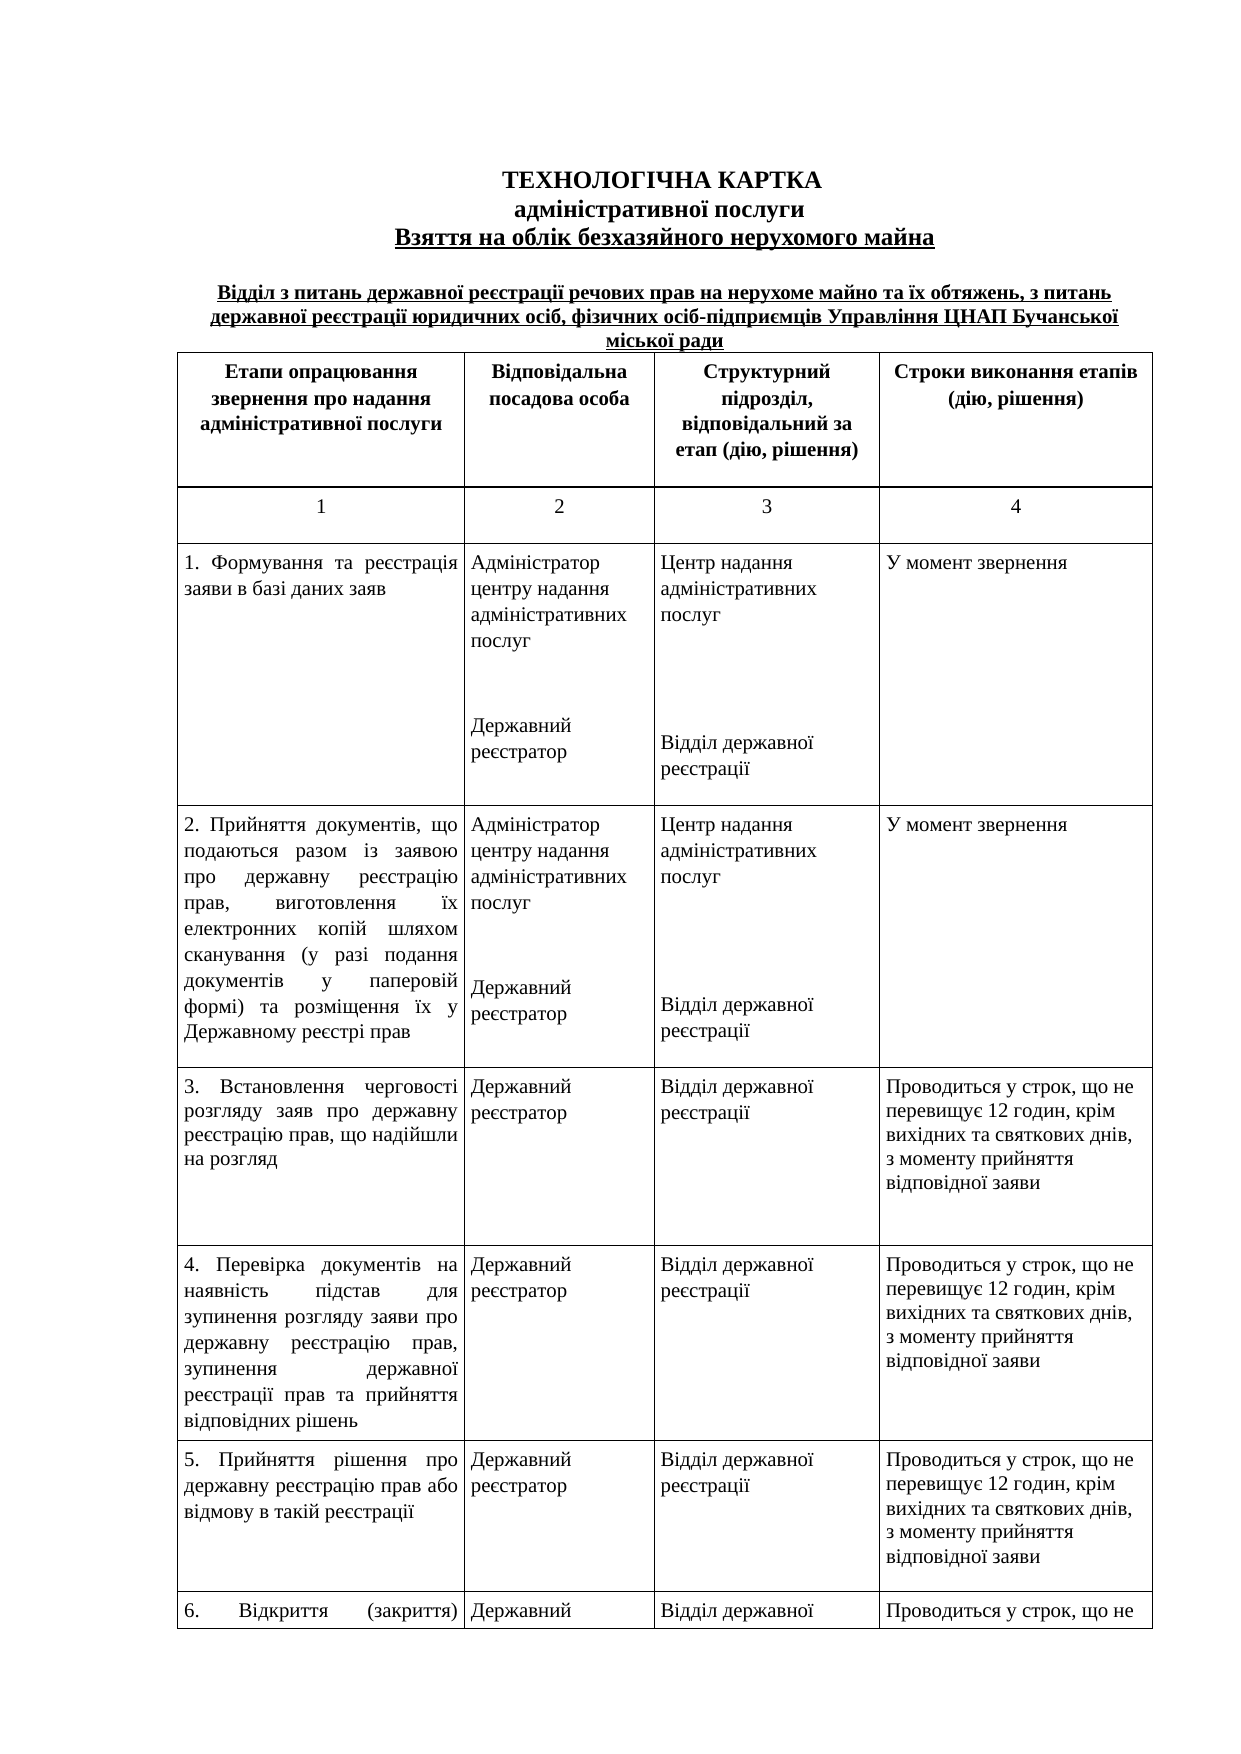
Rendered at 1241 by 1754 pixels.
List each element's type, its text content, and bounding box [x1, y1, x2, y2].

table_cell Проводиться у строк, що не перевищує 12 годин, крім вихідних та святкових днів, з моменту прийняття відповідної заяви [880, 1246, 1152, 1440]
table_cell Проводиться у строк, що не перевищує 12 годин, крім вихідних та святкових днів, з моменту прийняття відповідної заяви [880, 1068, 1152, 1245]
table_cell 3. Встановлення черговості розгляду заяв про державну реєстрацію прав, що надійшли на розгляд [178, 1068, 464, 1245]
table_cell Проводиться у строк, що не перевищує 12 годин, крім вихідних та святкових днів, з моменту прийняття відповідної заяви [880, 1441, 1152, 1591]
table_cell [880, 1592, 1152, 1628]
table_cell У момент звернення [880, 806, 1152, 1067]
table_cell 1. Формування та реєстрація заяви в базі даних заяв [178, 544, 464, 805]
table_cell 1 [178, 488, 464, 543]
text Відділ з питань державної реєстрації речових прав на нерухоме майно та їх обтяжень, з питань державної реєстрації юридичних осіб, фізичних осіб-підприємців Управління ЦНАП Бучанської міської ради [177, 280, 1152, 352]
table_cell Центр надання адміністративних послуг Відділ державної реєстрації [655, 544, 879, 805]
table_cell Державний реєстратор [465, 1246, 654, 1440]
table_cell 3 [655, 488, 879, 543]
text адміністративної послуги [354, 194, 964, 222]
table_cell Адміністратор центру надання адміністративних послуг Державний реєстратор [465, 806, 654, 1067]
table_header Етапи опрацювання звернення про надання адміністративної послуги [178, 353, 464, 486]
text ТЕХНОЛОГІЧНА КАРТКА [354, 165, 964, 194]
table_cell Відділ державної реєстрації [655, 1246, 879, 1440]
table_cell У момент звернення [880, 544, 1152, 805]
table_cell Відділ державної реєстрації [655, 1441, 879, 1591]
table_cell Центр надання адміністративних послуг Відділ державної реєстрації [655, 806, 879, 1067]
table_cell Відділ державної реєстрації [655, 1068, 879, 1245]
table_cell Державний реєстратор [465, 1068, 654, 1245]
table_header Відповідальна посадова особа [465, 353, 654, 486]
text Взяття на облік безхазяйного нерухомого майна [177, 222, 1152, 251]
table_cell 4. Перевірка документів на наявність підстав для зупинення розгляду заяви про державну реєстрацію прав, зупинення державної реєстрації прав та прийняття відповідних рішень [178, 1246, 464, 1440]
table_cell Державний реєстратор [465, 1441, 654, 1591]
table_header Строки виконання етапів (дію, рішення) [880, 353, 1152, 486]
table_header Структурний підрозділ, відповідальний за етап (дію, рішення) [655, 353, 879, 486]
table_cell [465, 1592, 654, 1628]
table_cell 2 [465, 488, 654, 543]
table_cell 4 [880, 488, 1152, 543]
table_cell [178, 1592, 464, 1628]
table_cell Адміністратор центру надання адміністративних послуг Державний реєстратор [465, 544, 654, 805]
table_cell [655, 1592, 879, 1628]
table_cell 5. Прийняття рішення про державну реєстрацію прав або відмову в такій реєстрації [178, 1441, 464, 1591]
table_cell 2. Прийняття документів, що подаються разом із заявою про державну реєстрацію прав, виготовлення їх електронних копій шляхом сканування (у разі подання документів у паперовій формі) та розміщення їх у Державному реєстрі прав [178, 806, 464, 1067]
